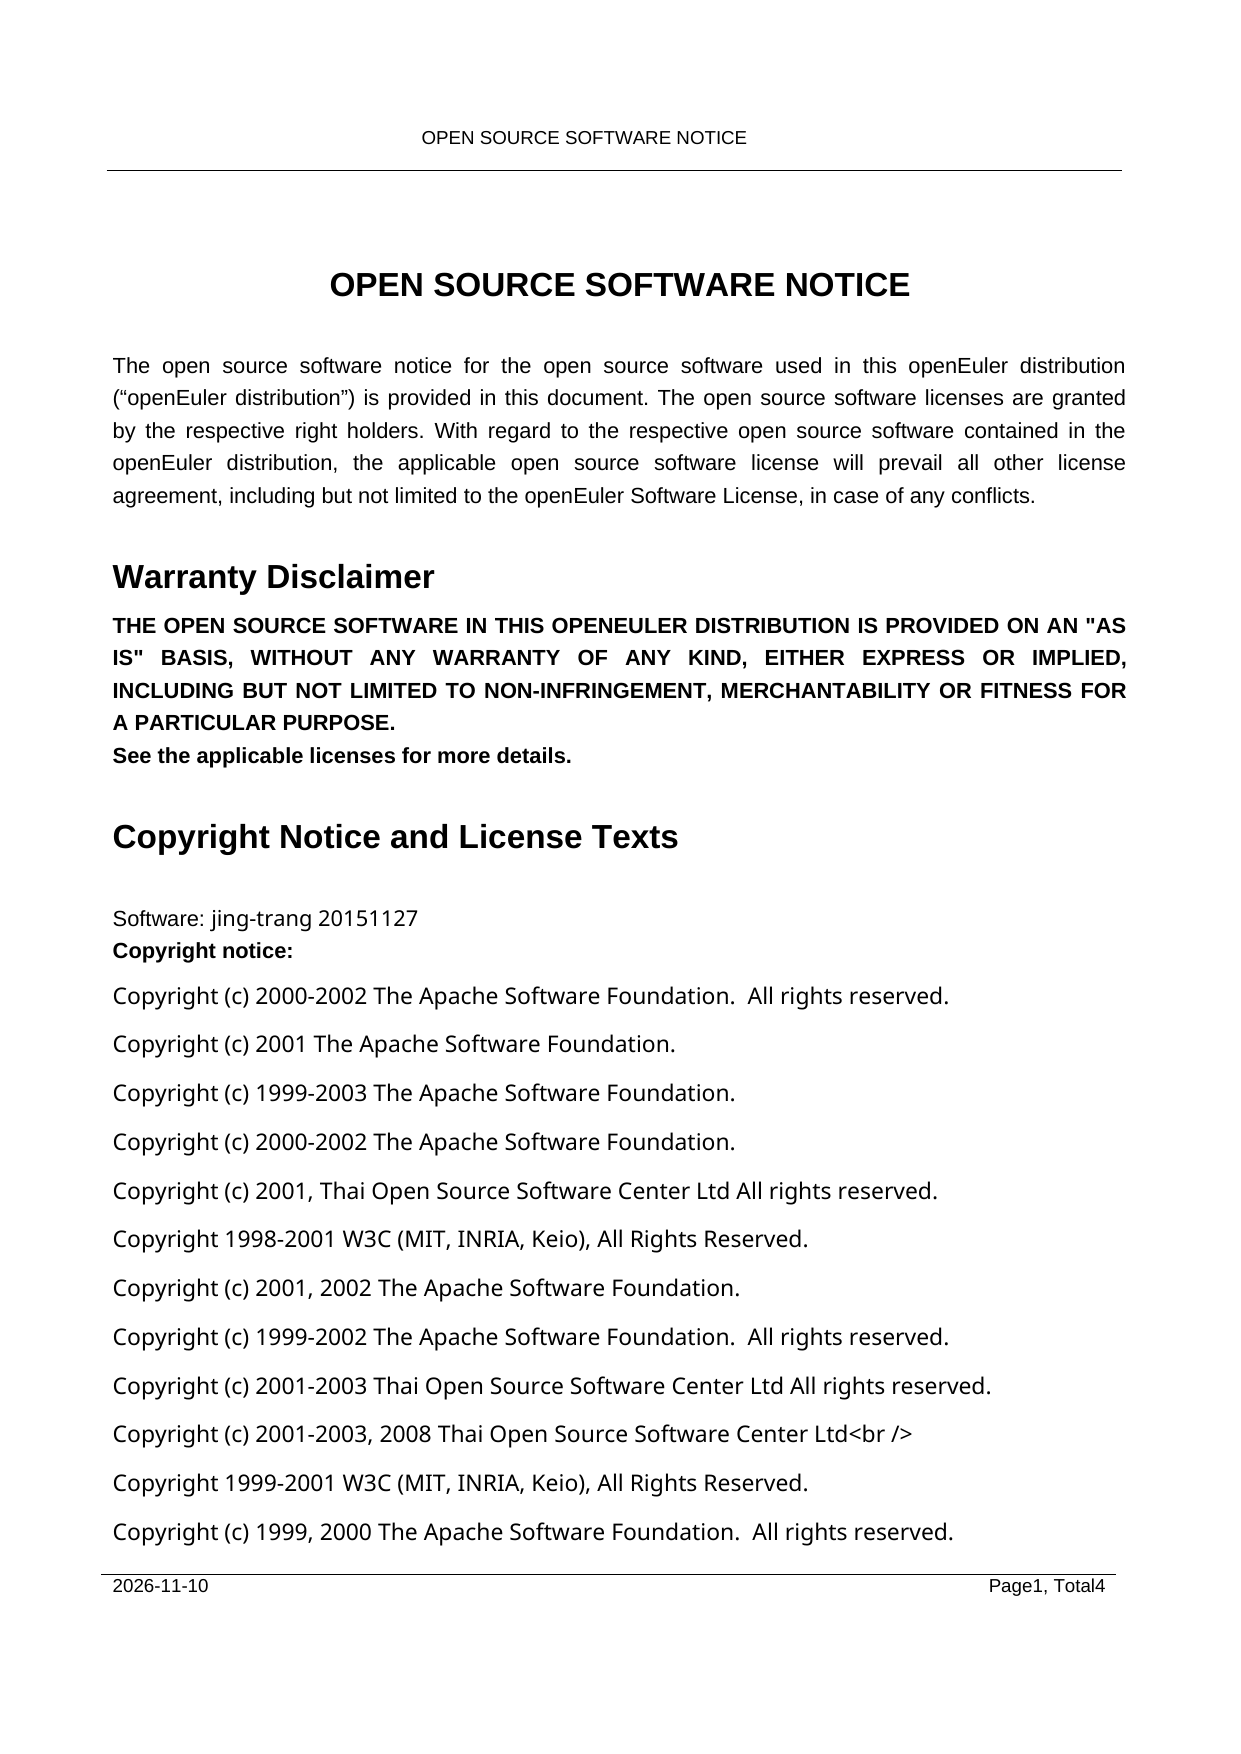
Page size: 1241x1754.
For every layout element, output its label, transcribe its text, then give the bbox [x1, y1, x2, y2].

text OPEN SOURCE SOFTWARE NOTICE [112, 251, 1128, 316]
text Warranty Disclaimer [112, 544, 1128, 609]
text Software: jing-trang 20151127 [112, 901, 1128, 934]
text The open source software notice for the open source software used in this openEuler distribution (“openEuler distribution”) is provided in this document. The open source software licenses are granted by the respective right holders. With regard to the respective open source software contained in the openEuler distribution, the applicable open source software license will prevail all other license agreement, including but not limited to the openEuler Software License, in case of any conflicts. [112, 349, 1128, 511]
text THE OPEN SOURCE SOFTWARE IN THIS OPENEULER DISTRIBUTION IS PROVIDED ON AN "AS IS" BASIS, WITHOUT ANY WARRANTY OF ANY KIND, EITHER EXPRESS OR IMPLIED, INCLUDING BUT NOT LIMITED TO NON-INFRINGEMENT, MERCHANTABILITY OR FITNESS FOR A PARTICULAR PURPOSE. See the applicable licenses for more details. [112, 609, 1128, 771]
text Copyright notice: [112, 934, 1128, 966]
text Copyright Notice and License Texts [112, 804, 1128, 869]
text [112, 979, 1128, 1548]
